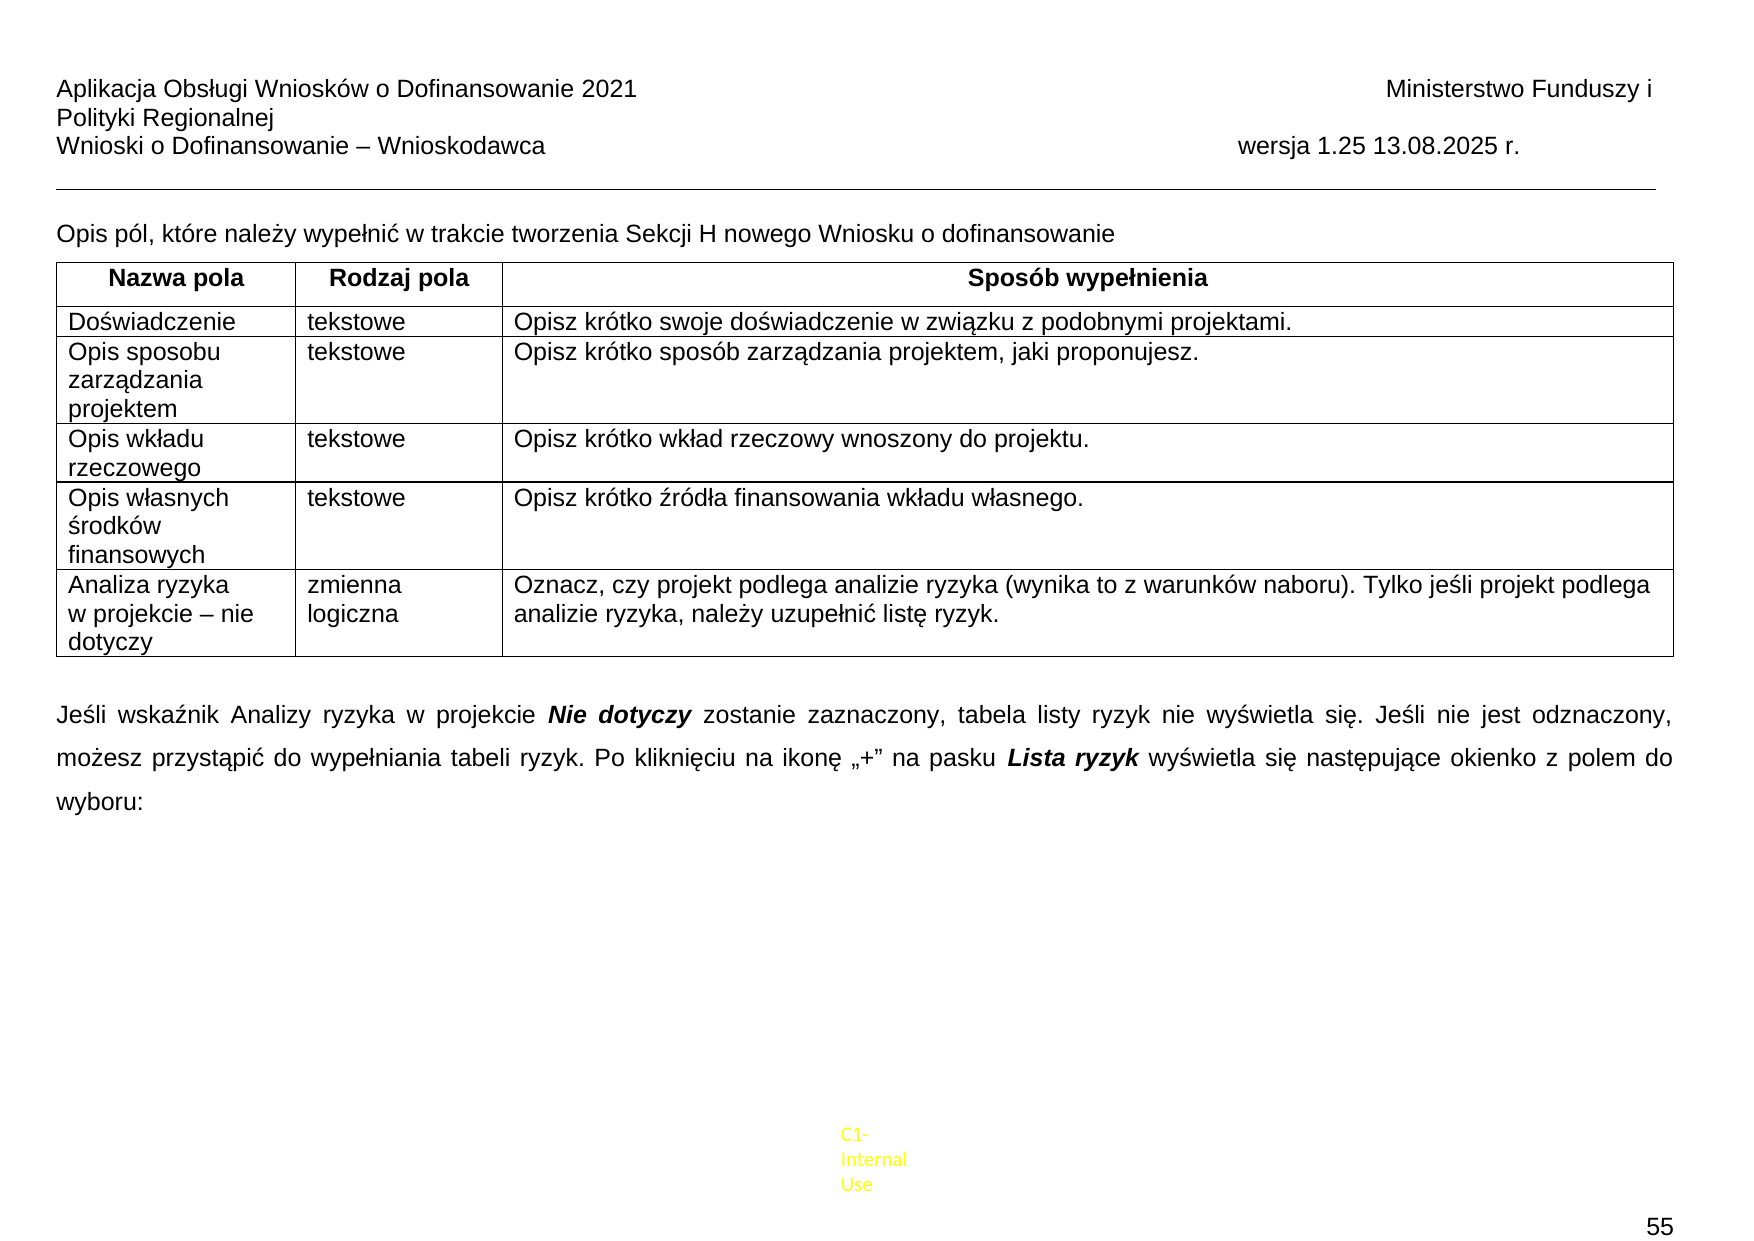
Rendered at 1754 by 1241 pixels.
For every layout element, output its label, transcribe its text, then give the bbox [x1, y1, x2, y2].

table_cell Opis własnych środków finansowych [57, 483, 295, 569]
text Jeśli wskaźnik Analizy ryzyka w projekcie Nie dotyczy zostanie zaznaczony, tabela listy ryzyk nie wyświetla się. Jeśli nie jest odznaczony, możesz przystąpić do wypełniania tabeli ryzyk. Po kliknięciu na ikonę „+” na pasku Lista ryzyk wyświetla się następujące okienko z polem do wyboru: [56, 700, 1674, 815]
text Opis pól, które należy wypełnić w trakcie tworzenia Sekcji H nowego Wniosku o dofinansowanie [56, 219, 1674, 247]
table_cell tekstowe [296, 483, 502, 569]
table_cell zmienna logiczna [296, 570, 502, 656]
table_header Nazwa pola [57, 263, 295, 306]
table_cell Analiza ryzyka w projekcie – nie dotyczy [57, 570, 295, 656]
table_cell tekstowe [296, 307, 502, 336]
table_cell Opisz krótko sposób zarządzania projektem, jaki proponujesz. [503, 337, 1673, 423]
table_cell Opis sposobu zarządzania projektem [57, 337, 295, 423]
table_cell Opis wkładu rzeczowego [57, 424, 295, 481]
table_cell Doświadczenie [57, 307, 295, 336]
table_cell Opisz krótko swoje doświadczenie w związku z podobnymi projektami. [503, 307, 1673, 336]
table_cell tekstowe [296, 337, 502, 423]
table_header Sposób wypełnienia [503, 263, 1673, 306]
table_header Rodzaj pola [296, 263, 502, 306]
table_cell Opisz krótko wkład rzeczowy wnoszony do projektu. [503, 424, 1673, 481]
table_cell tekstowe [296, 424, 502, 481]
table_cell Oznacz, czy projekt podlega analizie ryzyka (wynika to z warunków naboru). Tylko jeśli projekt podlega analizie ryzyka, należy uzupełnić listę ryzyk. [503, 570, 1673, 656]
table_cell Opisz krótko źródła finansowania wkładu własnego. [503, 483, 1673, 569]
